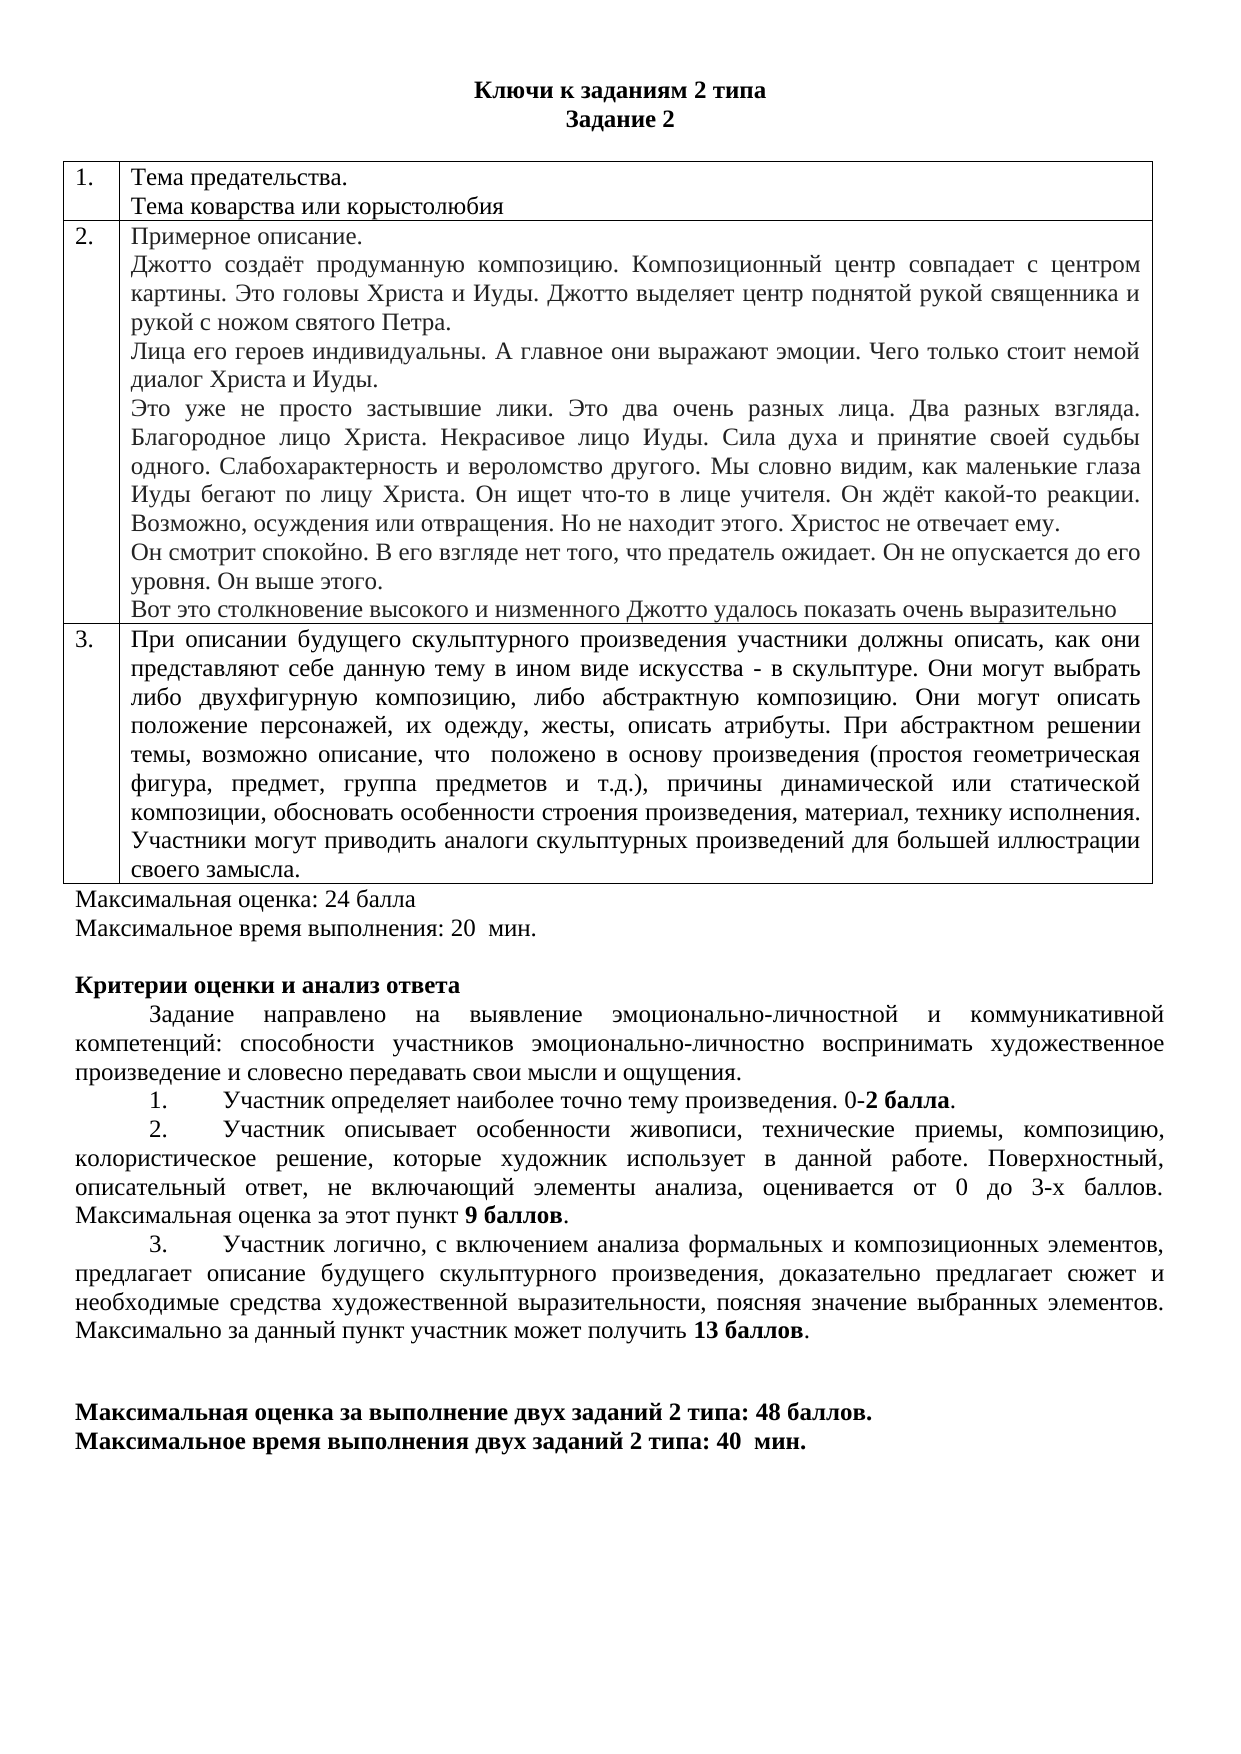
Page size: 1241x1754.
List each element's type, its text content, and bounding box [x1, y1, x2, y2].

text Максимальное время выполнения: 20 мин. [75, 913, 1165, 942]
text Задание 2 [75, 104, 1165, 132]
table_header Тема предательства. Тема коварства или корыстолюбия [120, 162, 1152, 220]
list Участник описывает особенности живописи, технические приемы, композицию, колористическое решение, которые художник использует в данной работе. Поверхностный, описательный ответ, не включающий элементы анализа, оценивается от 0 до 3-х баллов. Максимальная оценка за этот пункт 9 баллов. [75, 1114, 1165, 1229]
text Критерии оценки и анализ ответа [75, 970, 1165, 999]
list Участник логично, с включением анализа формальных и композиционных элементов, предлагает описание будущего скульптурного произведения, доказательно предлагает сюжет и необходимые средства художественной выразительности, поясняя значение выбранных элементов. Максимально за данный пункт участник может получить 13 баллов. [75, 1229, 1165, 1344]
table_cell 2. [64, 221, 119, 623]
text Задание направлено на выявление эмоционально-личностной и коммуникативной компетенций: способности участников эмоционально-личностно воспринимать художественное произведение и словесно передавать свои мысли и ощущения. [75, 999, 1165, 1085]
table_header 1. [64, 162, 119, 220]
text Максимальная оценка за выполнение двух заданий 2 типа: 48 баллов. [75, 1397, 1165, 1426]
text Ключи к заданиям 2 типа [75, 75, 1165, 104]
list Участник определяет наиболее точно тему произведения. 0-2 балла. [75, 1085, 1165, 1114]
table_cell Примерное описание. Джотто создаёт продуманную композицию. Композиционный центр совпадает с центром картины. Это головы Христа и Иуды. Джотто выделяет центр поднятой рукой священника и рукой с ножом святого Петра. Лица его героев индивидуальны. А главное они выражают эмоции. Чего только стоит немой диалог Христа и Иуды. Это уже не просто застывшие лики. Это два очень разных лица. Два разных взгляда. Благородное лицо Христа. Некрасивое лицо Иуды. Сила духа и принятие своей судьбы одного. Слабохарактерность и вероломство другого. Мы словно видим, как маленькие глаза Иуды бегают по лицу Христа. Он ищет что-то в лице учителя. Он ждёт какой-то реакции. Возможно, осуждения или отвращения. Но не находит этого. Христос не отвечает ему. Он смотрит спокойно. В его взгляде нет того, что предатель ожидает. Он не опускается до его уровня. Он выше этого. Вот это столкновение высокого и низменного Джотто удалось показать очень выразительно [120, 221, 1152, 623]
text Максимальное время выполнения двух заданий 2 типа: 40 мин. [75, 1426, 1165, 1455]
table_cell При описании будущего скульптурного произведения участники должны описать, как они представляют себе данную тему в ином виде искусства - в скульптуре. Они могут выбрать либо двухфигурную композицию, либо абстрактную композицию. Они могут описать положение персонажей, их одежду, жесты, описать атрибуты. При абстрактном решении темы, возможно описание, что положено в основу произведения (простоя геометрическая фигура, предмет, группа предметов и т.д.), причины динамической или статической композиции, обосновать особенности строения произведения, материал, технику исполнения. Участники могут приводить аналоги скульптурных произведений для большей иллюстрации своего замысла. [120, 624, 1152, 883]
text Максимальная оценка: 24 балла [75, 884, 1165, 913]
table_cell 3. [64, 624, 119, 883]
